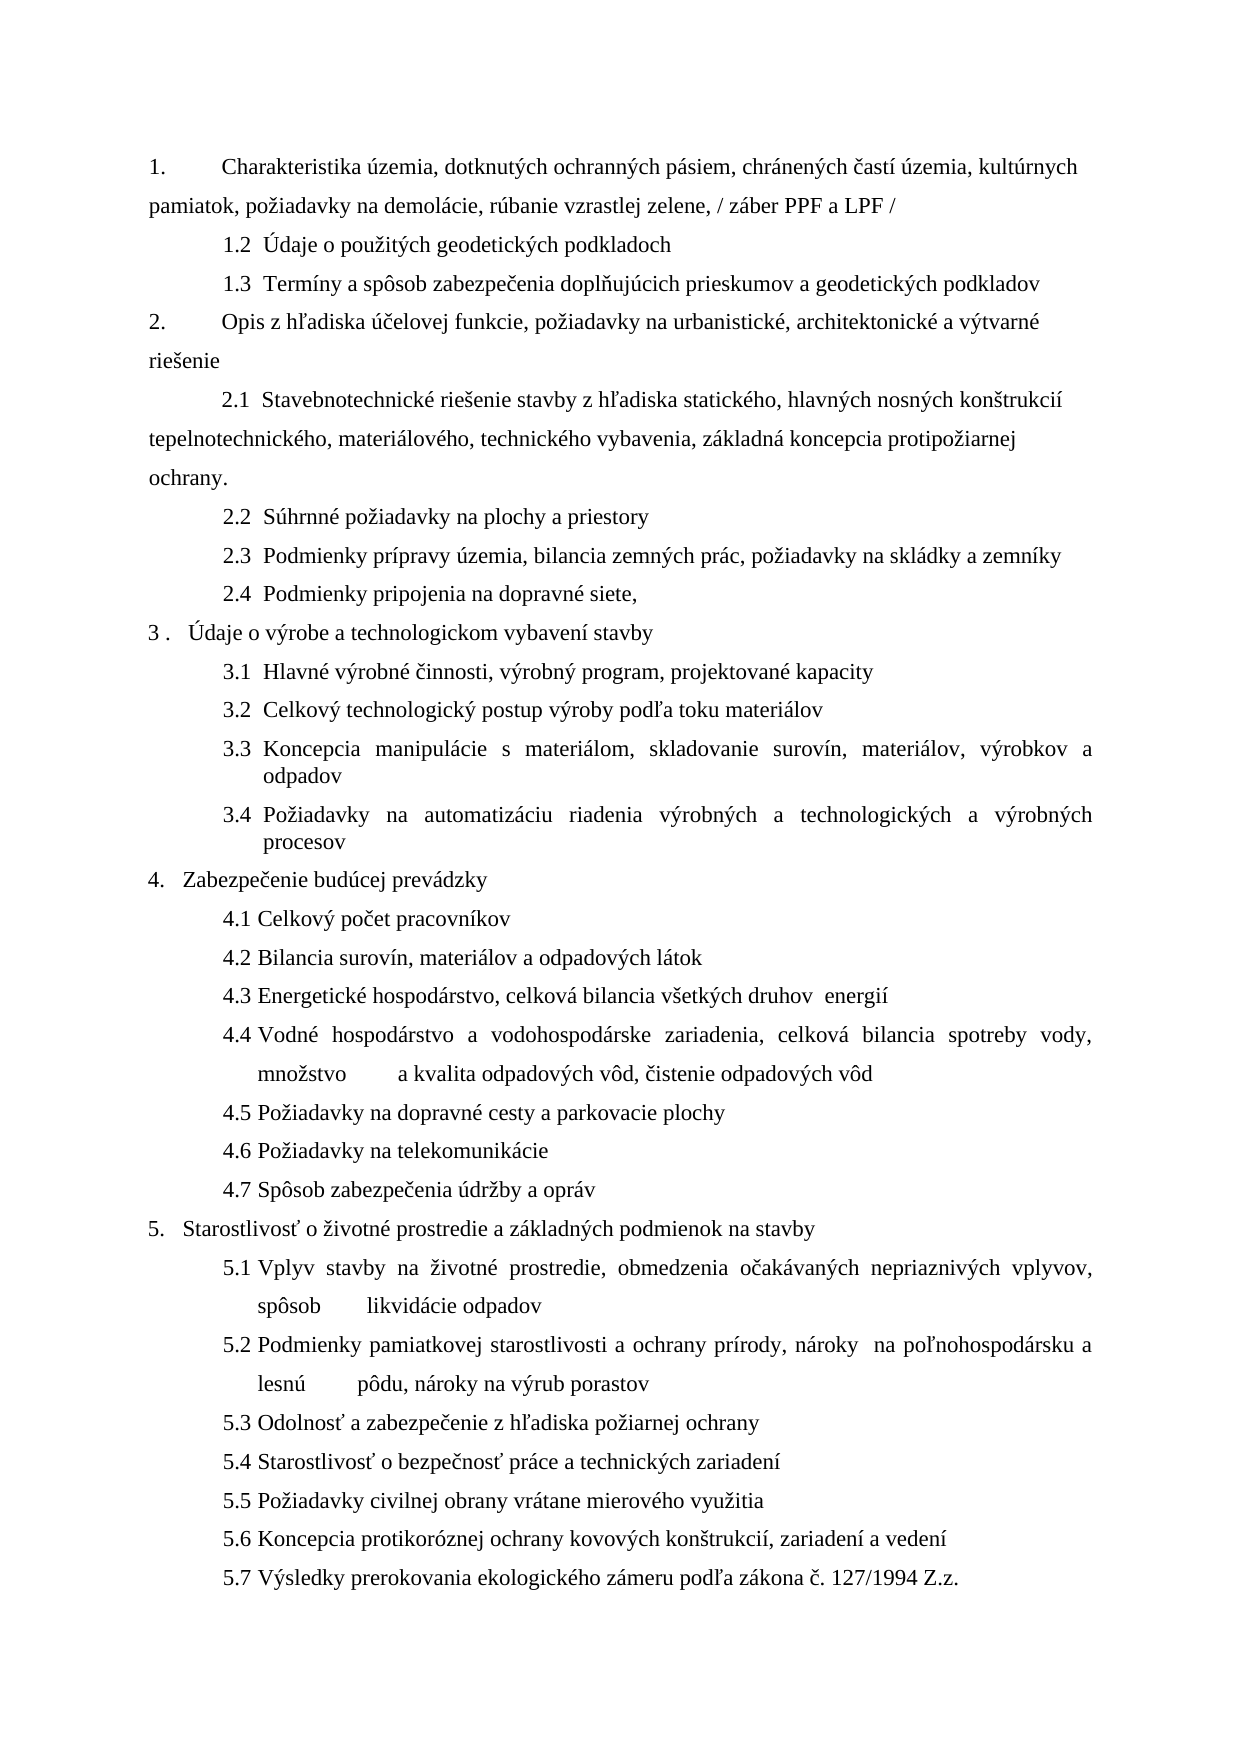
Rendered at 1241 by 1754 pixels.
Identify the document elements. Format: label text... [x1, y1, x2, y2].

list Podmienky pripojenia na dopravné siete, [223, 580, 1093, 607]
list Vplyv stavby na životné prostredie, obmedzenia očakávaných nepriaznivých vplyvov, spôsob likvidácie odpadov [223, 1253, 1093, 1319]
list Vodné hospodárstvo a vodohospodárske zariadenia, celková bilancia spotreby vody, množstvo a kvalita odpadových vôd, čistenie odpadových vôd [223, 1021, 1093, 1086]
list Zabezpečenie budúcej prevádzky [148, 866, 1093, 893]
list Požiadavky civilnej obrany vrátane mierového využitia [223, 1487, 1093, 1513]
list Opis z hľadiska účelovej funkcie, požiadavky na urbanistické, architektonické a výtvarné riešenie [149, 308, 1093, 374]
list Výsledky prerokovania ekologického zámeru podľa zákona č. 127/1994 Z.z. [223, 1564, 1093, 1590]
list Spôsob zabezpečenia údržby a opráv [223, 1176, 1093, 1203]
list Požiadavky na automatizáciu riadenia výrobných a technologických a výrobných procesov [223, 801, 1093, 854]
text 2.1 Stavebnotechnické riešenie stavby z hľadiska statického, hlavných nosných konštrukcií tepelnotechnického, materiálového, technického vybavenia, základná koncepcia protipožiarnej ochrany. [149, 386, 1093, 491]
list Starostlivosť o životné prostredie a základných podmienok na stavby [148, 1215, 1093, 1241]
list Bilancia surovín, materiálov a odpadových látok [223, 944, 1093, 970]
list Súhrnné požiadavky na plochy a priestory [223, 503, 1093, 529]
list Celkový počet pracovníkov [223, 905, 1093, 931]
list Údaje o použitých geodetických podkladoch [223, 231, 1093, 257]
list Požiadavky na telekomunikácie [223, 1138, 1093, 1164]
list Podmienky prípravy územia, bilancia zemných prác, požiadavky na skládky a zemníky [223, 542, 1093, 568]
list Koncepcia protikoróznej ochrany kovových konštrukcií, zariadení a vedení [223, 1525, 1093, 1552]
list . Údaje o výrobe a technologickom vybavení stavby [148, 619, 1093, 645]
list Odolnosť a zabezpečenie z hľadiska požiarnej ochrany [223, 1409, 1093, 1436]
list Termíny a spôsob zabezpečenia doplňujúcich prieskumov a geodetických podkladov [223, 270, 1093, 296]
list Požiadavky na dopravné cesty a parkovacie plochy [223, 1099, 1093, 1125]
list Energetické hospodárstvo, celková bilancia všetkých druhov energií [223, 982, 1093, 1009]
list Charakteristika územia, dotknutých ochranných pásiem, chránených častí územia, kultúrnych pamiatok, požiadavky na demolácie, rúbanie vzrastlej zelene, / záber PPF a LPF / [149, 153, 1093, 218]
list Koncepcia manipulácie s materiálom, skladovanie surovín, materiálov, výrobkov a odpadov [223, 735, 1093, 788]
list Starostlivosť o bezpečnosť práce a technických zariadení [223, 1448, 1093, 1474]
list Celkový technologický postup výroby podľa toku materiálov [223, 696, 1093, 723]
list Podmienky pamiatkovej starostlivosti a ochrany prírody, nároky na poľnohospodársku a lesnú pôdu, nároky na výrub porastov [223, 1331, 1093, 1397]
list Hlavné výrobné činnosti, výrobný program, projektované kapacity [223, 658, 1093, 684]
